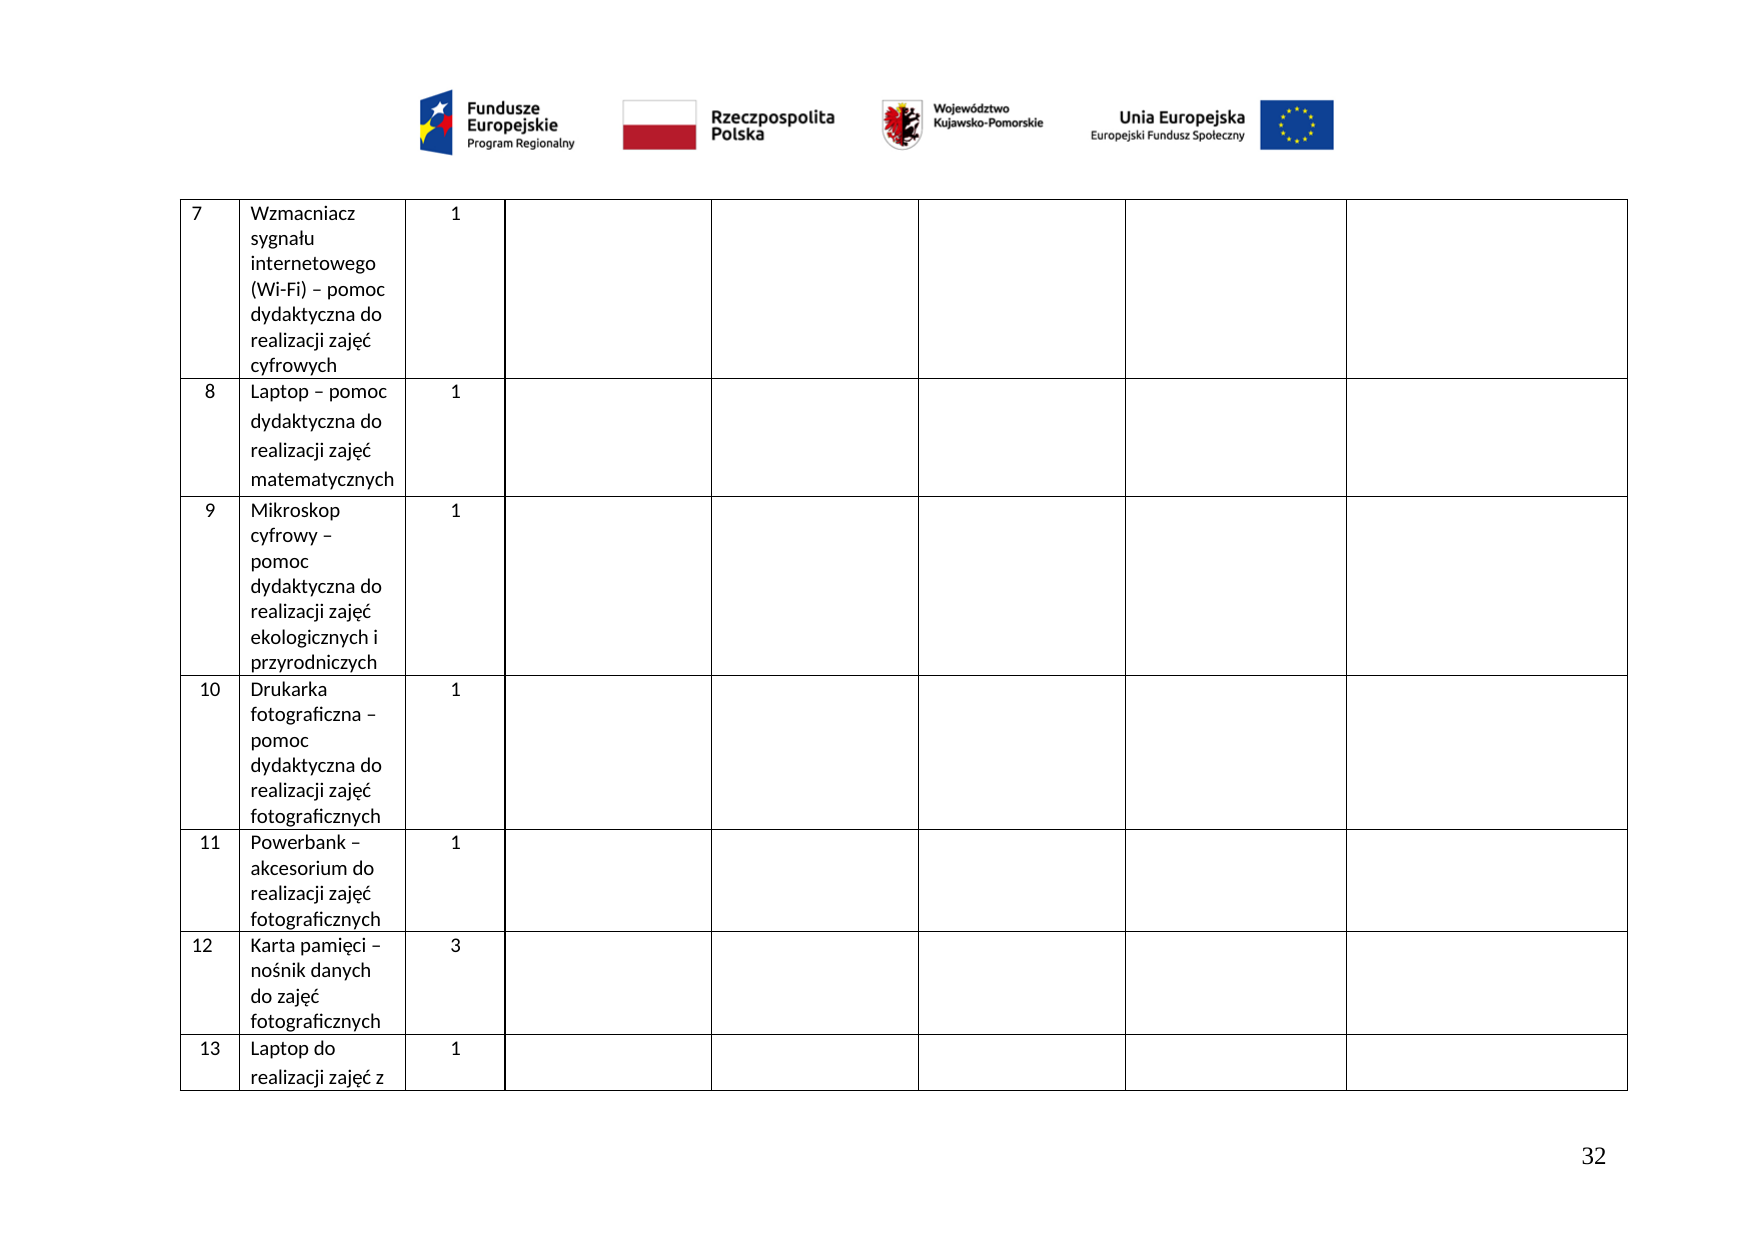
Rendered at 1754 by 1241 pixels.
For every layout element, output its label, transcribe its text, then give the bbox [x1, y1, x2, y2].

table_cell [1126, 676, 1346, 828]
table_cell [919, 1035, 1125, 1089]
table_cell Laptop – pomoc dydaktyczna do realizacji zajęć matematycznych [240, 379, 405, 496]
picture [404, 73, 1350, 171]
table_cell Laptop do realizacji zajęć z edukacji matematycznej i polonistycznej [240, 1035, 405, 1089]
table_cell [919, 200, 1125, 378]
table_cell [919, 497, 1125, 675]
table_cell [506, 830, 711, 931]
table_cell [1347, 932, 1627, 1034]
table_cell 1 [406, 497, 504, 675]
table_cell [506, 1035, 711, 1089]
table_cell [1347, 830, 1627, 931]
table_cell [506, 200, 711, 378]
table_cell [712, 379, 918, 496]
table_cell [712, 1035, 918, 1089]
table_cell [506, 932, 711, 1034]
table_cell 8 [181, 379, 239, 496]
table_cell 1 [406, 200, 504, 378]
table_cell [1126, 830, 1346, 931]
table_cell [1126, 1035, 1346, 1089]
table_cell [1126, 200, 1346, 378]
table_cell [712, 676, 918, 828]
table_cell 7 [181, 200, 239, 378]
table_cell [1347, 379, 1627, 496]
table_cell Wzmacniacz sygnału internetowego (Wi-Fi) – pomoc dydaktyczna do realizacji zajęć cyfrowych [240, 200, 405, 378]
table_cell 13 [181, 1035, 239, 1089]
table_cell 1 [406, 379, 504, 496]
table_cell [1126, 932, 1346, 1034]
table_cell Drukarka fotograficzna – pomoc dydaktyczna do realizacji zajęć fotograficznych [240, 676, 405, 828]
table_cell Powerbank – akcesorium do realizacji zajęć fotograficznych [240, 830, 405, 931]
table_cell 1 [406, 676, 504, 828]
table_cell 12 [181, 932, 239, 1034]
table_cell [1126, 497, 1346, 675]
table_cell [1347, 1035, 1627, 1089]
table_cell [919, 932, 1125, 1034]
table_cell [712, 932, 918, 1034]
table_cell [1347, 676, 1627, 828]
table_cell [506, 497, 711, 675]
table_cell 1 [406, 1035, 504, 1089]
table_cell [919, 379, 1125, 496]
table_cell [712, 497, 918, 675]
table_cell [919, 676, 1125, 828]
table_cell [712, 830, 918, 931]
table_cell [1347, 200, 1627, 378]
table_cell 9 [181, 497, 239, 675]
table_cell [712, 200, 918, 378]
table_cell [1347, 497, 1627, 675]
table_cell [919, 830, 1125, 931]
table_cell Karta pamięci – nośnik danych do zajęć fotograficznych [240, 932, 405, 1034]
table_cell 1 [406, 830, 504, 931]
table_cell 11 [181, 830, 239, 931]
table_cell [506, 676, 711, 828]
table_cell [1126, 379, 1346, 496]
table_cell Mikroskop cyfrowy – pomoc dydaktyczna do realizacji zajęć ekologicznych i przyrodniczych [240, 497, 405, 675]
table_cell 10 [181, 676, 239, 828]
table_cell [506, 379, 711, 496]
table_cell 3 [406, 932, 504, 1034]
